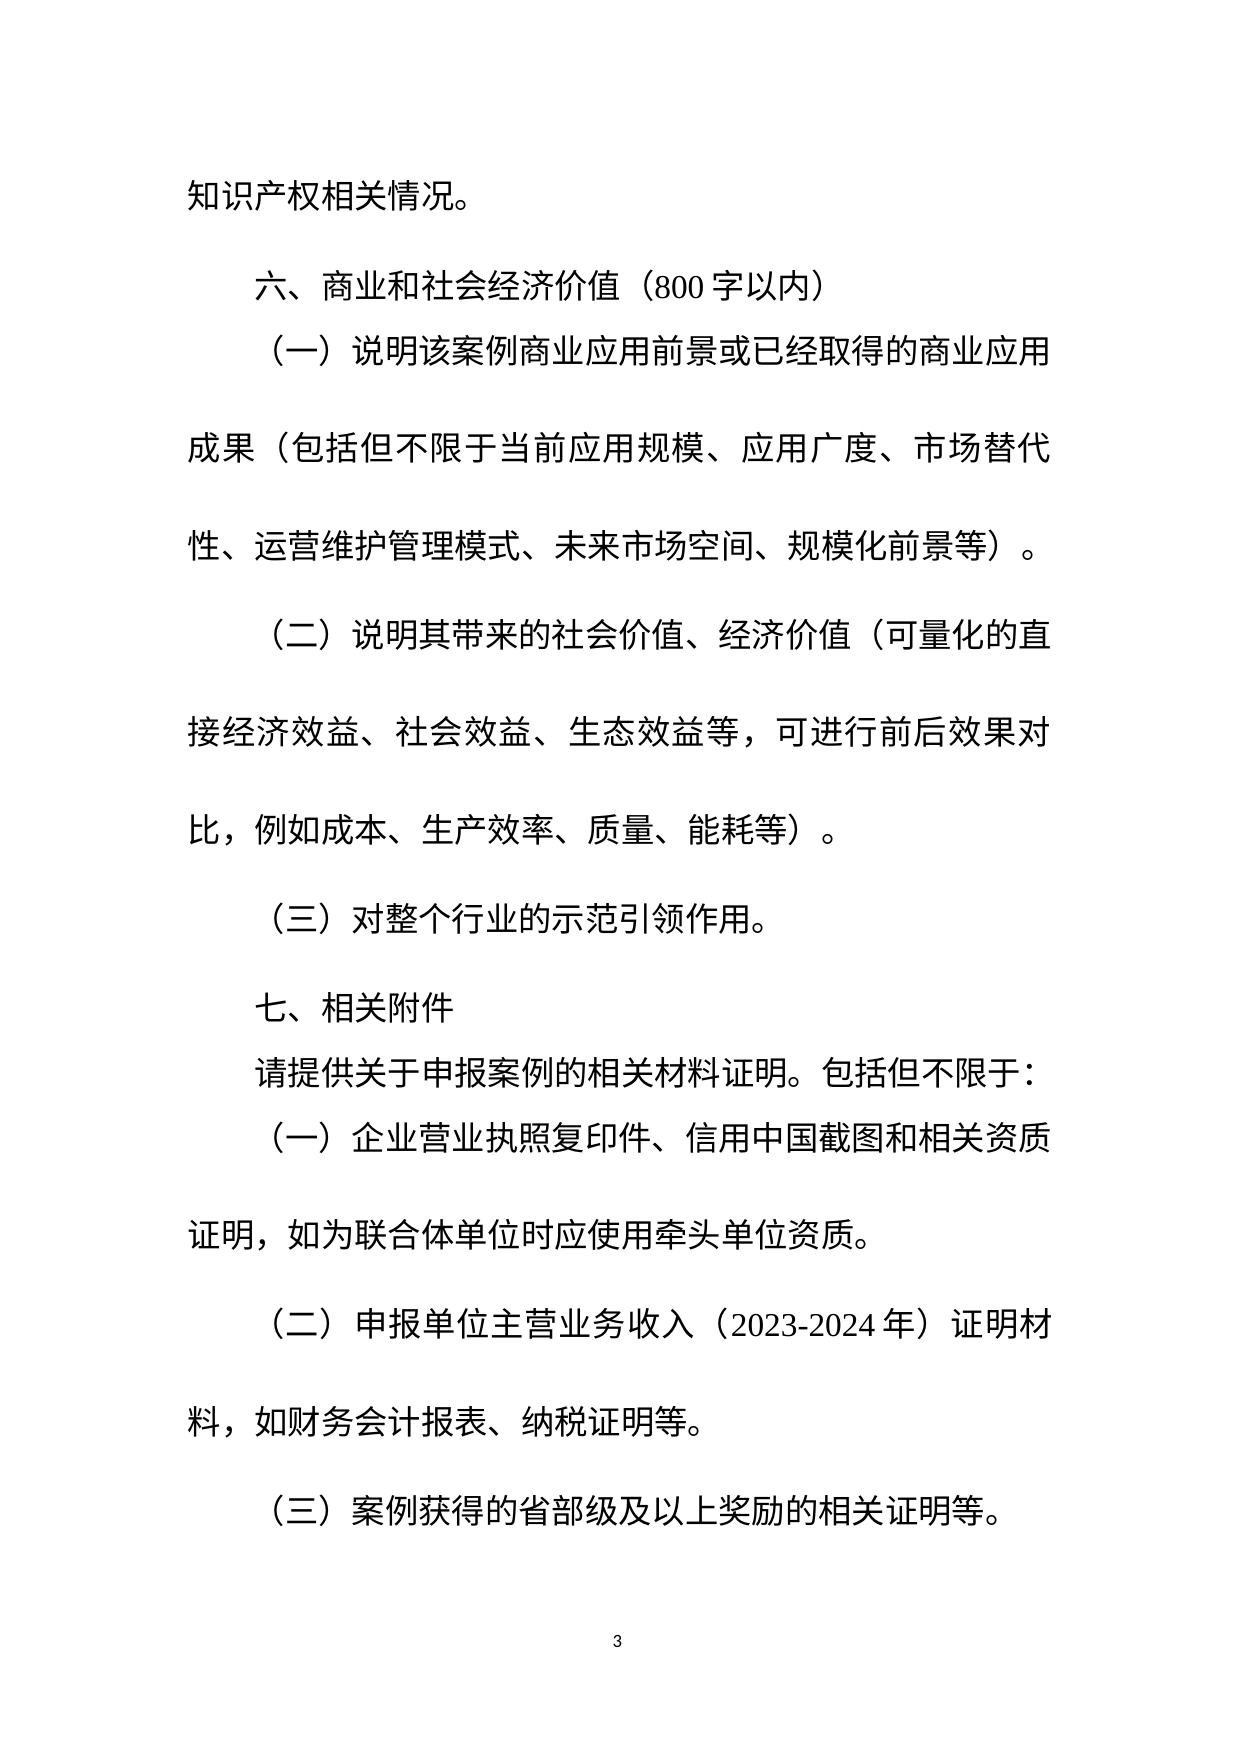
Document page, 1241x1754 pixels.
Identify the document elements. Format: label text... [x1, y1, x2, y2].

text （一）说明该案例商业应用前景或已经取得的商业应用成果（包括但不限于当前应用规模、应用广度、市场替代性、运营维护管理模式、未来市场空间、规模化前景等）。 [187, 316, 1053, 576]
text 七、相关附件 [187, 973, 1053, 1038]
text （一）企业营业执照复印件、信用中国截图和相关资质证明，如为联合体单位时应使用牵头单位资质。 [187, 1103, 1053, 1266]
text 请提供关于申报案例的相关材料证明。包括但不限于： [187, 1038, 1053, 1103]
text （二）说明其带来的社会价值、经济价值（可量化的直接经济效益、社会效益、生态效益等，可进行前后效果对比，例如成本、生产效率、质量、能耗等）。 [187, 600, 1053, 860]
text （二）申报单位主营业务收入（2023-2024年）证明材料，如财务会计报表、纳税证明等。 [187, 1290, 1053, 1452]
text 六、商业和社会经济价值（800字以内） [187, 251, 1053, 316]
text （三）对整个行业的示范引领作用。 [187, 884, 1053, 949]
text （三）案例获得的省部级及以上奖励的相关证明等。 [187, 1476, 1053, 1541]
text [187, 162, 1053, 227]
